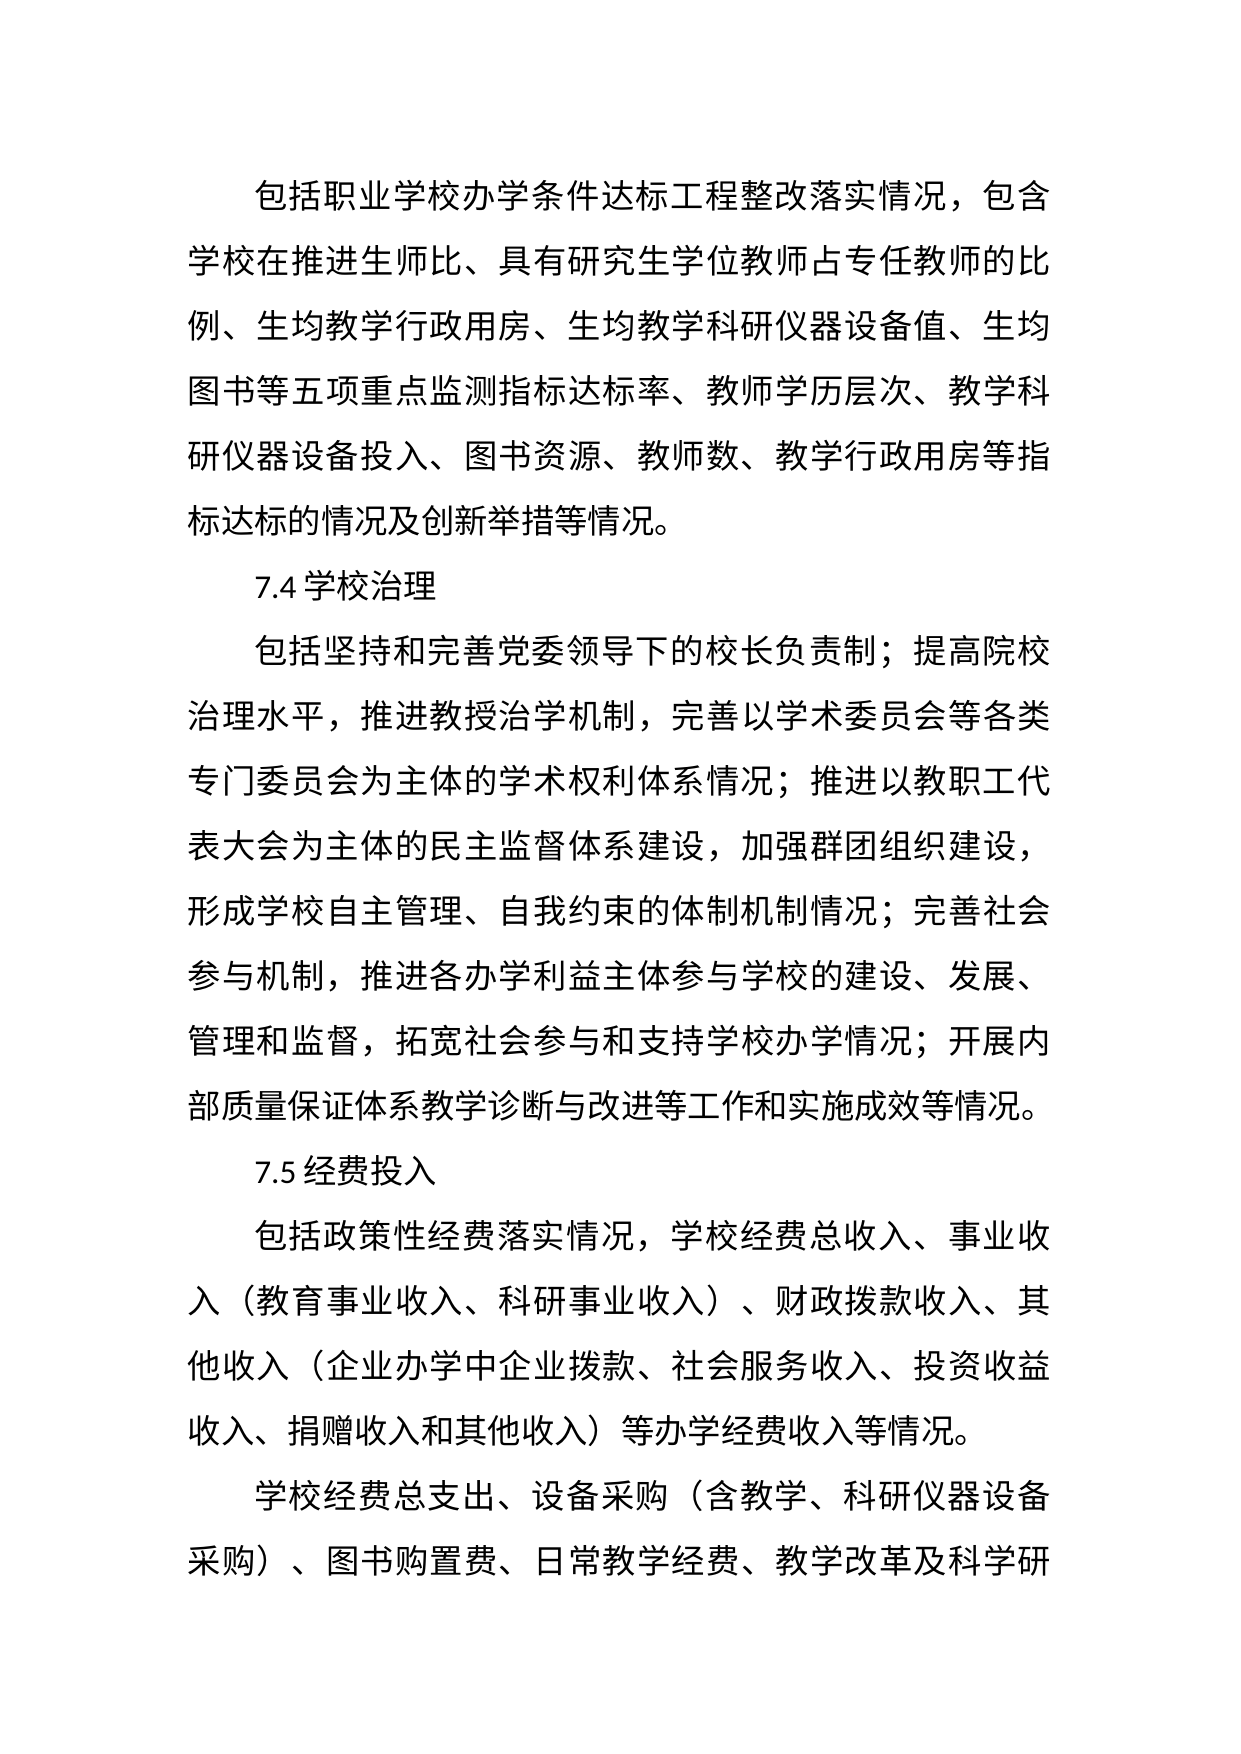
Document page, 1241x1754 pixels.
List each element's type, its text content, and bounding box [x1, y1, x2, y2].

text 包括坚持和完善党委领导下的校长负责制；提高院校治理水平，推进教授治学机制，完善以学术委员会等各类专门委员会为主体的学术权利体系情况；推进以教职工代表大会为主体的民主监督体系建设，加强群团组织建设，形成学校自主管理、自我约束的体制机制情况；完善社会参与机制，推进各办学利益主体参与学校的建设、发展、管理和监督，拓宽社会参与和支持学校办学情况；开展内部质量保证体系教学诊断与改进等工作和实施成效等情况。 [187, 617, 1053, 1137]
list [187, 1462, 1053, 1592]
list 7.5经费投入 [187, 1137, 1053, 1202]
list 包括政策性经费落实情况，学校经费总收入、事业收入（教育事业收入、科研事业收入）、财政拨款收入、其他收入（企业办学中企业拨款、社会服务收入、投资收益收入、捐赠收入和其他收入）等办学经费收入等情况。 [187, 1202, 1053, 1462]
text 包括职业学校办学条件达标工程整改落实情况，包含学校在推进生师比、具有研究生学位教师占专任教师的比例、生均教学行政用房、生均教学科研仪器设备值、生均图书等五项重点监测指标达标率、教师学历层次、教学科研仪器设备投入、图书资源、教师数、教学行政用房等指标达标的情况及创新举措等情况。 [187, 162, 1053, 552]
text 7.4学校治理 [187, 552, 1053, 617]
